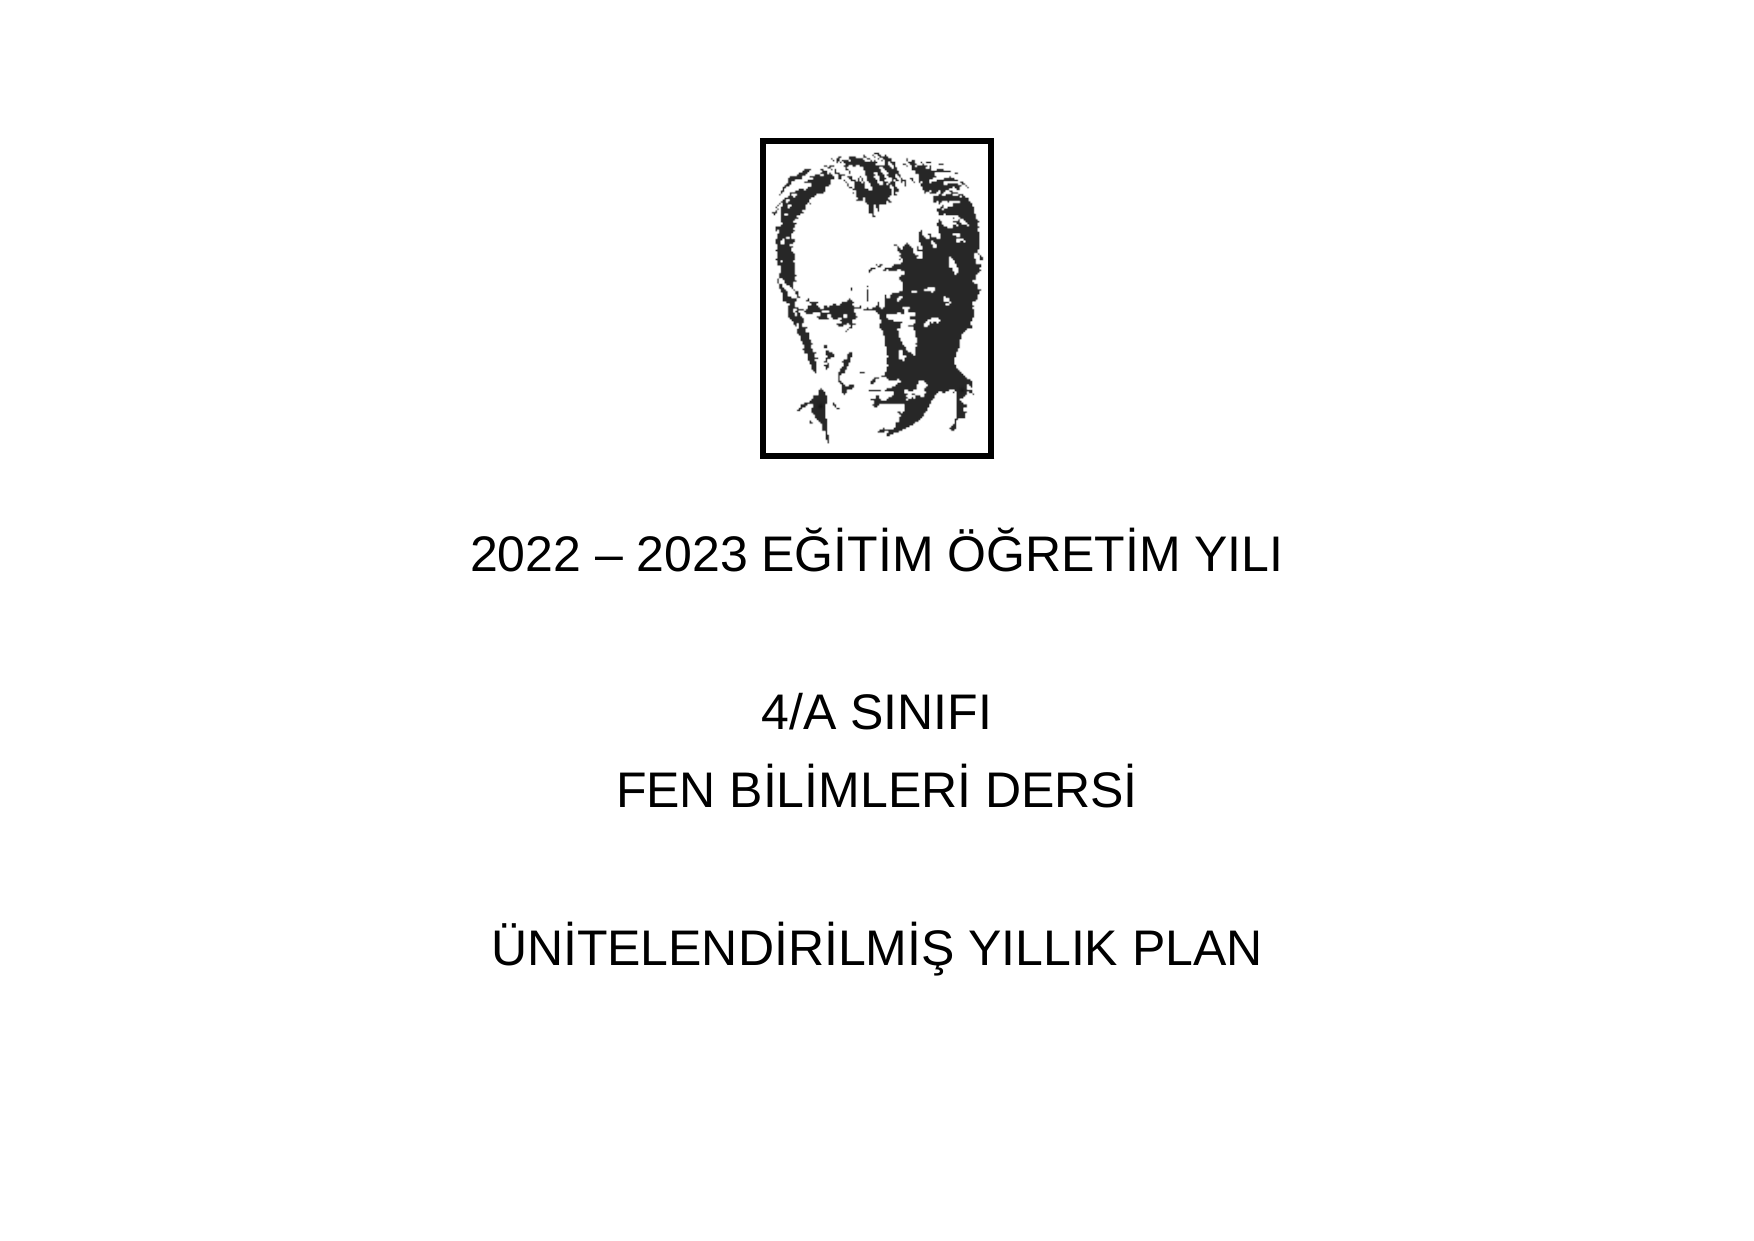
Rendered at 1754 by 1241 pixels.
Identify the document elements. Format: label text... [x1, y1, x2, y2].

text 4/A SINIFI [59, 682, 1695, 739]
text 2022 – 2023 EĞİTİM ÖĞRETİM YILI [59, 524, 1695, 582]
text FEN BİLİMLERİ DERSİ [59, 761, 1695, 818]
text ÜNİTELENDİRİLMİŞ YILLIK PLAN [59, 918, 1695, 976]
picture [766, 144, 988, 453]
